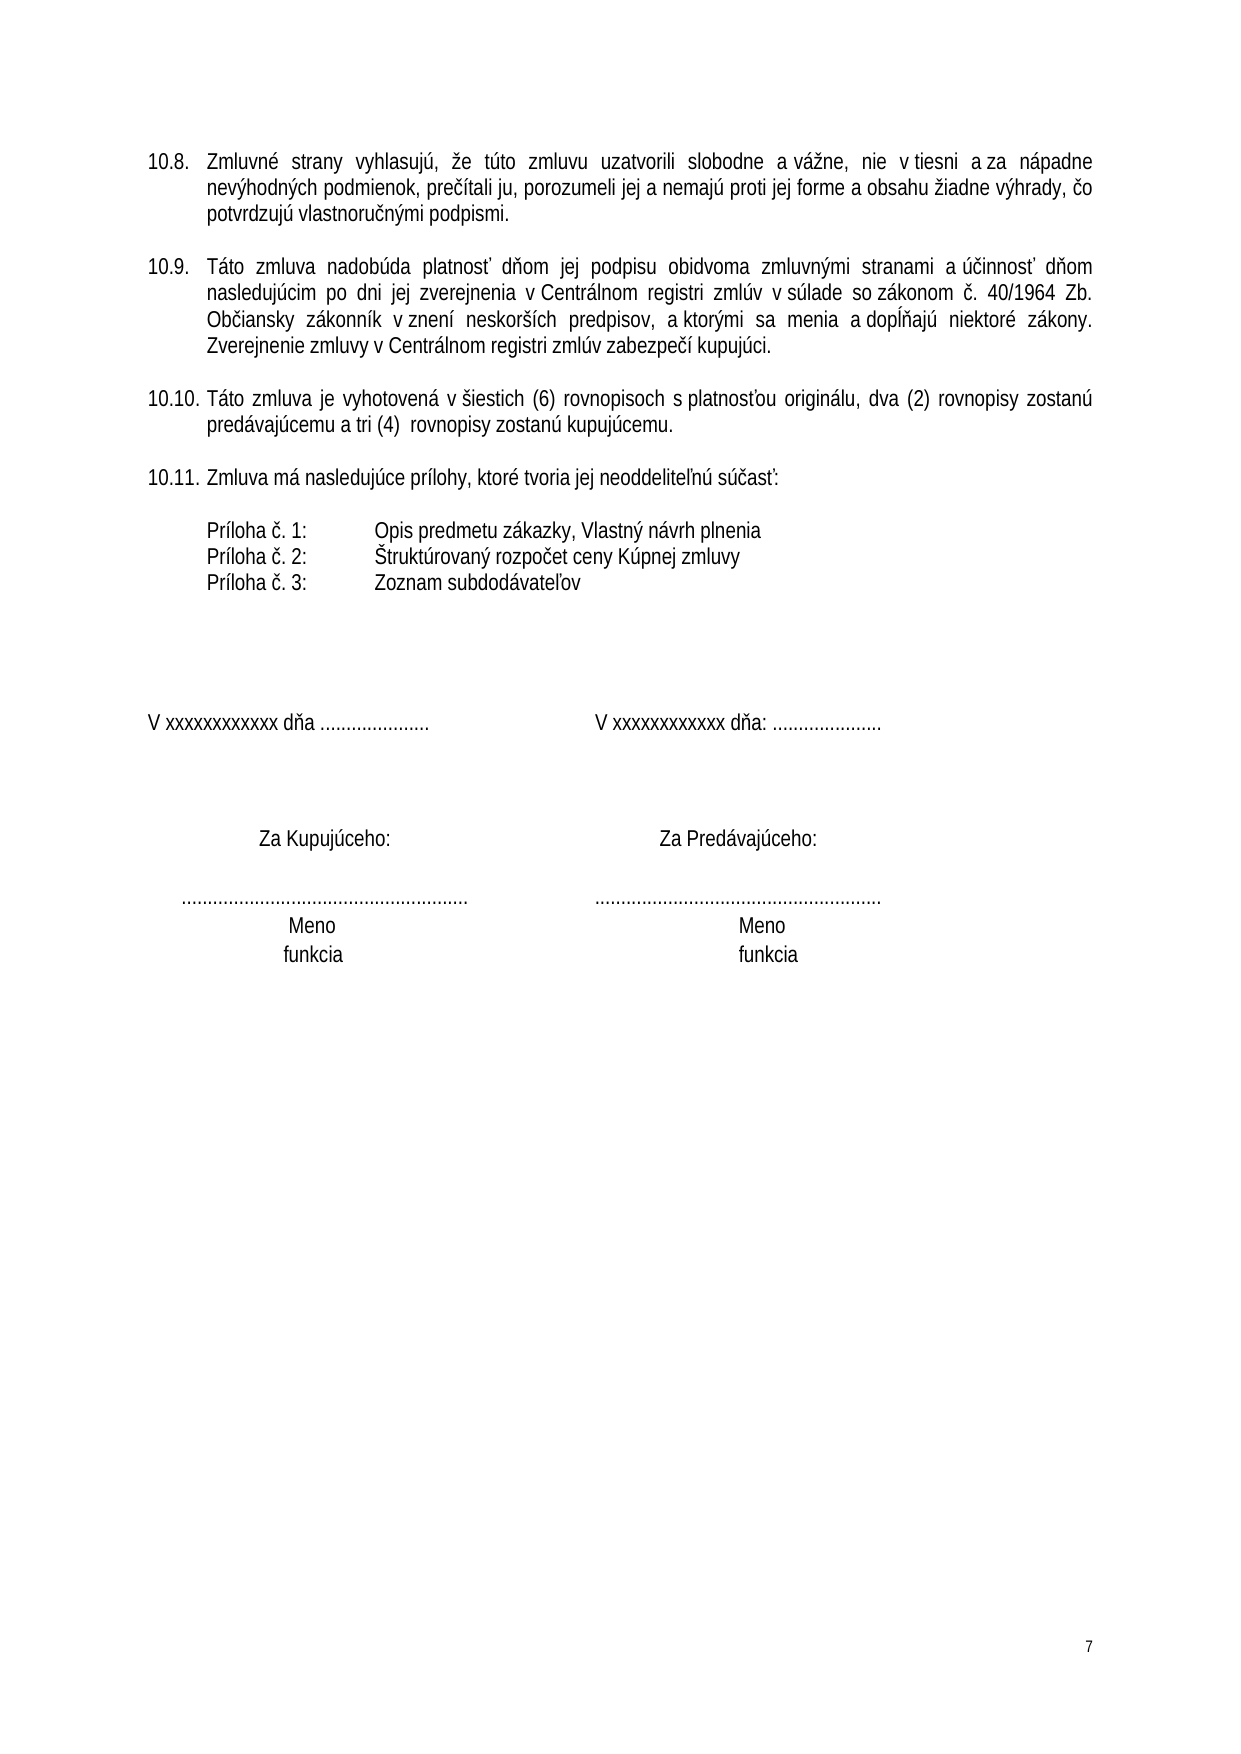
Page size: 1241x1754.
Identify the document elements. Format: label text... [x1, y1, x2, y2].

text funkcia funkcia [148, 941, 1093, 967]
list Zmluvné strany vyhlasujú, že túto zmluvu uzatvorili slobodne a vážne, nie v tiesni a za nápadne nevýhodných podmienok, prečítali ju, porozumeli jej a nemajú proti jej forme a obsahu žiadne výhrady, čo potvrdzujú vlastnoručnými podpismi. [148, 148, 1093, 227]
text V xxxxxxxxxxxx dňa ..................... V xxxxxxxxxxxx dňa: ..................... [148, 709, 1093, 735]
list Príloha č. 1: Opis predmetu zákazky, Vlastný návrh plnenia [207, 517, 1093, 543]
list Táto zmluva je vyhotovená v šiestich (6) rovnopisoch s platnosťou originálu, dva (2) rovnopisy zostanú predávajúcemu a tri (4) rovnopisy zostanú kupujúcemu. [148, 385, 1093, 437]
text Za Kupujúceho: Za Predávajúceho: [148, 825, 1093, 851]
text ....................................................... ....................................................... [148, 883, 1093, 909]
list Príloha č. 3: Zoznam subdodávateľov [207, 569, 1093, 596]
list Táto zmluva nadobúda platnosť dňom jej podpisu obidvoma zmluvnými stranami a účinnosť dňom nasledujúcim po dni jej zverejnenia v Centrálnom registri zmlúv v súlade so zákonom č. 40/1964 Zb. Občiansky zákonník v znení neskorších predpisov, a ktorými sa menia a dopĺňajú niektoré zákony. Zverejnenie zmluvy v Centrálnom registri zmlúv zabezpečí kupujúci. [148, 253, 1093, 358]
list Zmluva má nasledujúce prílohy, ktoré tvoria jej neoddeliteľnú súčasť: [148, 464, 1093, 490]
list Príloha č. 2: Štruktúrovaný rozpočet ceny Kúpnej zmluvy [207, 543, 1093, 569]
text Meno Meno [148, 912, 1093, 938]
